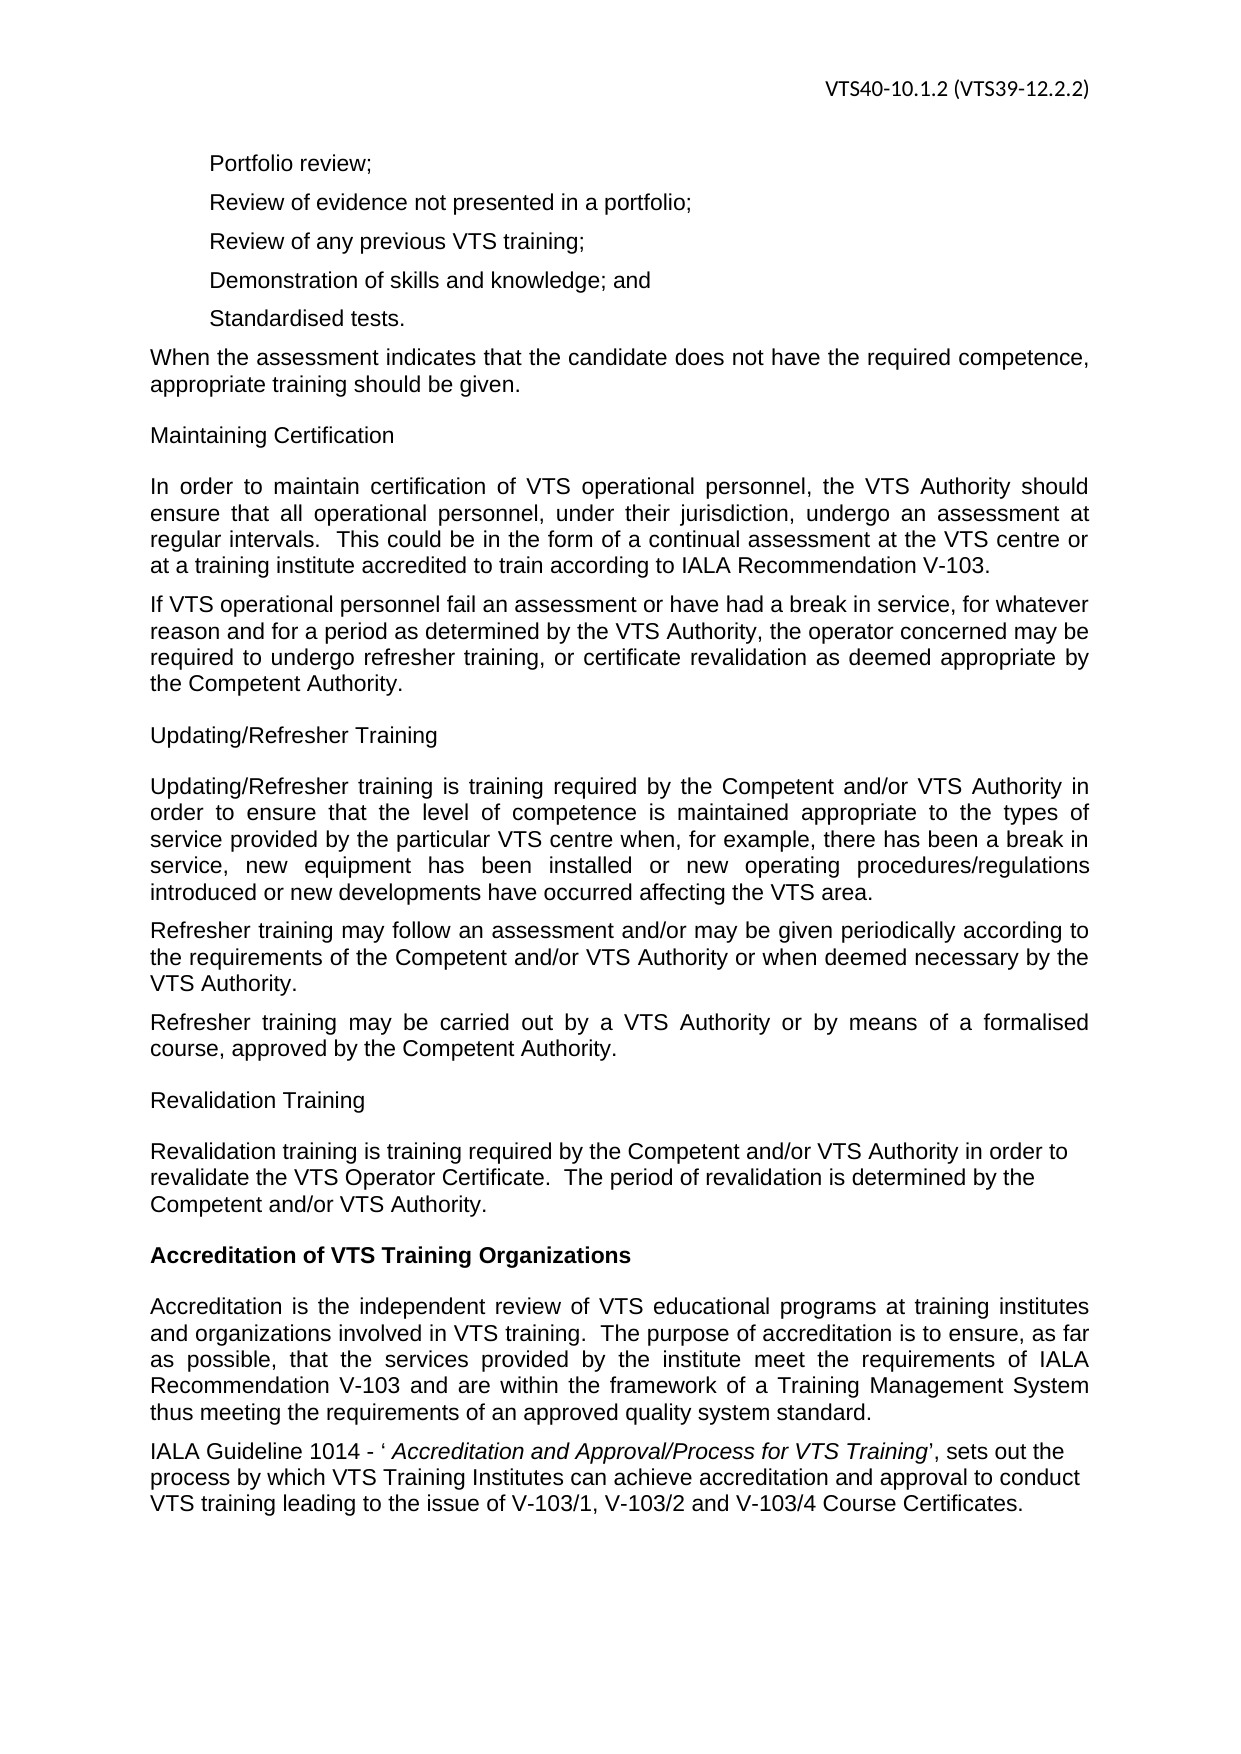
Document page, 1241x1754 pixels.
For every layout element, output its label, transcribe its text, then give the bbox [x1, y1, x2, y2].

text Review of any previous VTS training; [209, 228, 1090, 254]
text Refresher training may be carried out by a VTS Authority or by means of a formalised course, approved by the Competent Authority. [150, 1009, 1090, 1062]
text IALA Guideline 1014 - ‘ Accreditation and Approval/Process for VTS Training’, sets out the process by which VTS Training Institutes can achieve accreditation and approval to conduct VTS training leading to the issue of V-103/1, V-103/2 and V-103/4 Course Certificates. [150, 1438, 1090, 1517]
list Accreditation of VTS Training Organizations [150, 1242, 1090, 1268]
list Updating/Refresher Training [150, 722, 1090, 748]
text In order to maintain certification of VTS operational personnel, the VTS Authority should ensure that all operational personnel, under their jurisdiction, undergo an assessment at regular intervals. This could be in the form of a continual assessment at the VTS centre or at a training institute accredited to train according to IALA Recommendation V-103. [150, 473, 1090, 579]
text Accreditation is the independent review of VTS educational programs at training institutes and organizations involved in VTS training. The purpose of accreditation is to ensure, as far as possible, that the services provided by the institute meet the requirements of IALA Recommendation V-103 and are within the framework of a Training Management System thus meeting the requirements of an approved quality system standard. [150, 1293, 1090, 1425]
text Demonstration of skills and knowledge; and [209, 267, 1090, 293]
text If VTS operational personnel fail an assessment or have had a break in service, for whatever reason and for a period as determined by the VTS Authority, the operator concerned may be required to undergo refresher training, or certificate revalidation as deemed appropriate by the Competent Authority. [150, 591, 1090, 697]
text When the assessment indicates that the candidate does not have the required competence, appropriate training should be given. [150, 344, 1090, 397]
list Revalidation Training [150, 1087, 1090, 1113]
text Updating/Refresher training is training required by the Competent and/or VTS Authority in order to ensure that the level of competence is maintained appropriate to the types of service provided by the particular VTS centre when, for example, there has been a break in service, new equipment has been installed or new operating procedures/regulations introduced or new developments have occurred affecting the VTS area. [150, 773, 1090, 905]
list Maintaining Certification [150, 422, 1090, 448]
text Portfolio review; [209, 150, 1090, 176]
text Revalidation training is training required by the Competent and/or VTS Authority in order to revalidate the VTS Operator Certificate. The period of revalidation is determined by the Competent and/or VTS Authority. [150, 1138, 1090, 1217]
text Refresher training may follow an assessment and/or may be given periodically according to the requirements of the Competent and/or VTS Authority or when deemed necessary by the VTS Authority. [150, 917, 1090, 996]
text Standardised tests. [209, 305, 1090, 332]
text Review of evidence not presented in a portfolio; [209, 189, 1090, 215]
